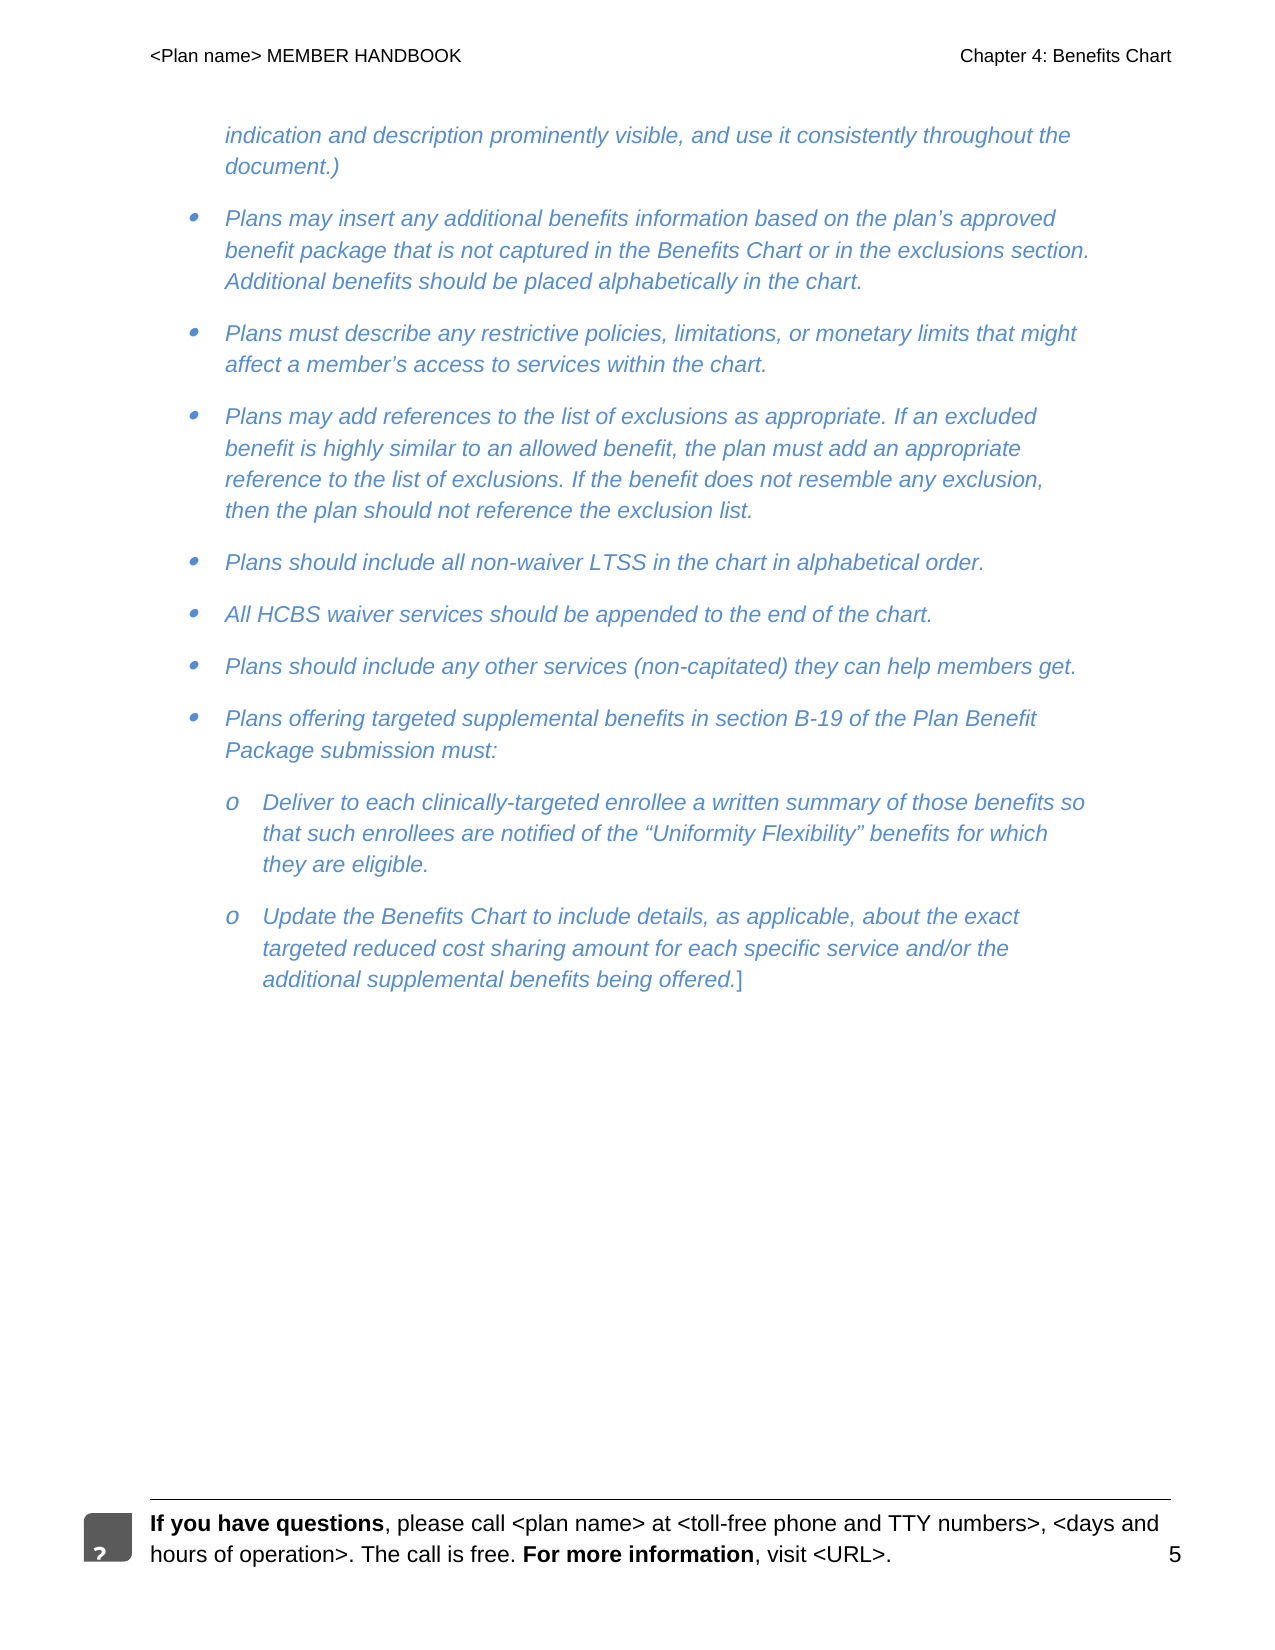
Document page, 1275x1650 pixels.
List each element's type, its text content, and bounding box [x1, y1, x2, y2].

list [187, 118, 1096, 181]
list All HCBS waiver services should be appended to the end of the chart. [187, 598, 1096, 629]
list Plans should include all non-waiver LTSS in the chart in alphabetical order. [187, 546, 1096, 577]
list Plans should include any other services (non-capitated) they can help members get. [187, 650, 1096, 681]
list Update the Benefits Chart to include details, as applicable, about the exact targeted reduced cost sharing amount for each specific service and/or the additional supplemental benefits being offered.] [225, 900, 1096, 993]
list Plans must describe any restrictive policies, limitations, or monetary limits that might affect a member’s access to services within the chart. [187, 316, 1096, 379]
list Plans offering targeted supplemental benefits in section B-19 of the Plan Benefit Package submission must: [187, 702, 1096, 764]
list Plans may insert any additional benefits information based on the plan’s approved benefit package that is not captured in the Benefits Chart or in the exclusions section. Additional benefits should be placed alphabetically in the chart. [187, 202, 1096, 296]
list Deliver to each clinically-targeted enrollee a written summary of those benefits so that such enrollees are notified of the “Uniformity Flexibility” benefits for which they are eligible. [225, 785, 1096, 879]
list Plans may add references to the list of exclusions as appropriate. If an excluded benefit is highly similar to an allowed benefit, the plan must add an appropriate reference to the list of exclusions. If the benefit does not resemble any exclusion, then the plan should not reference the exclusion list. [187, 400, 1096, 525]
